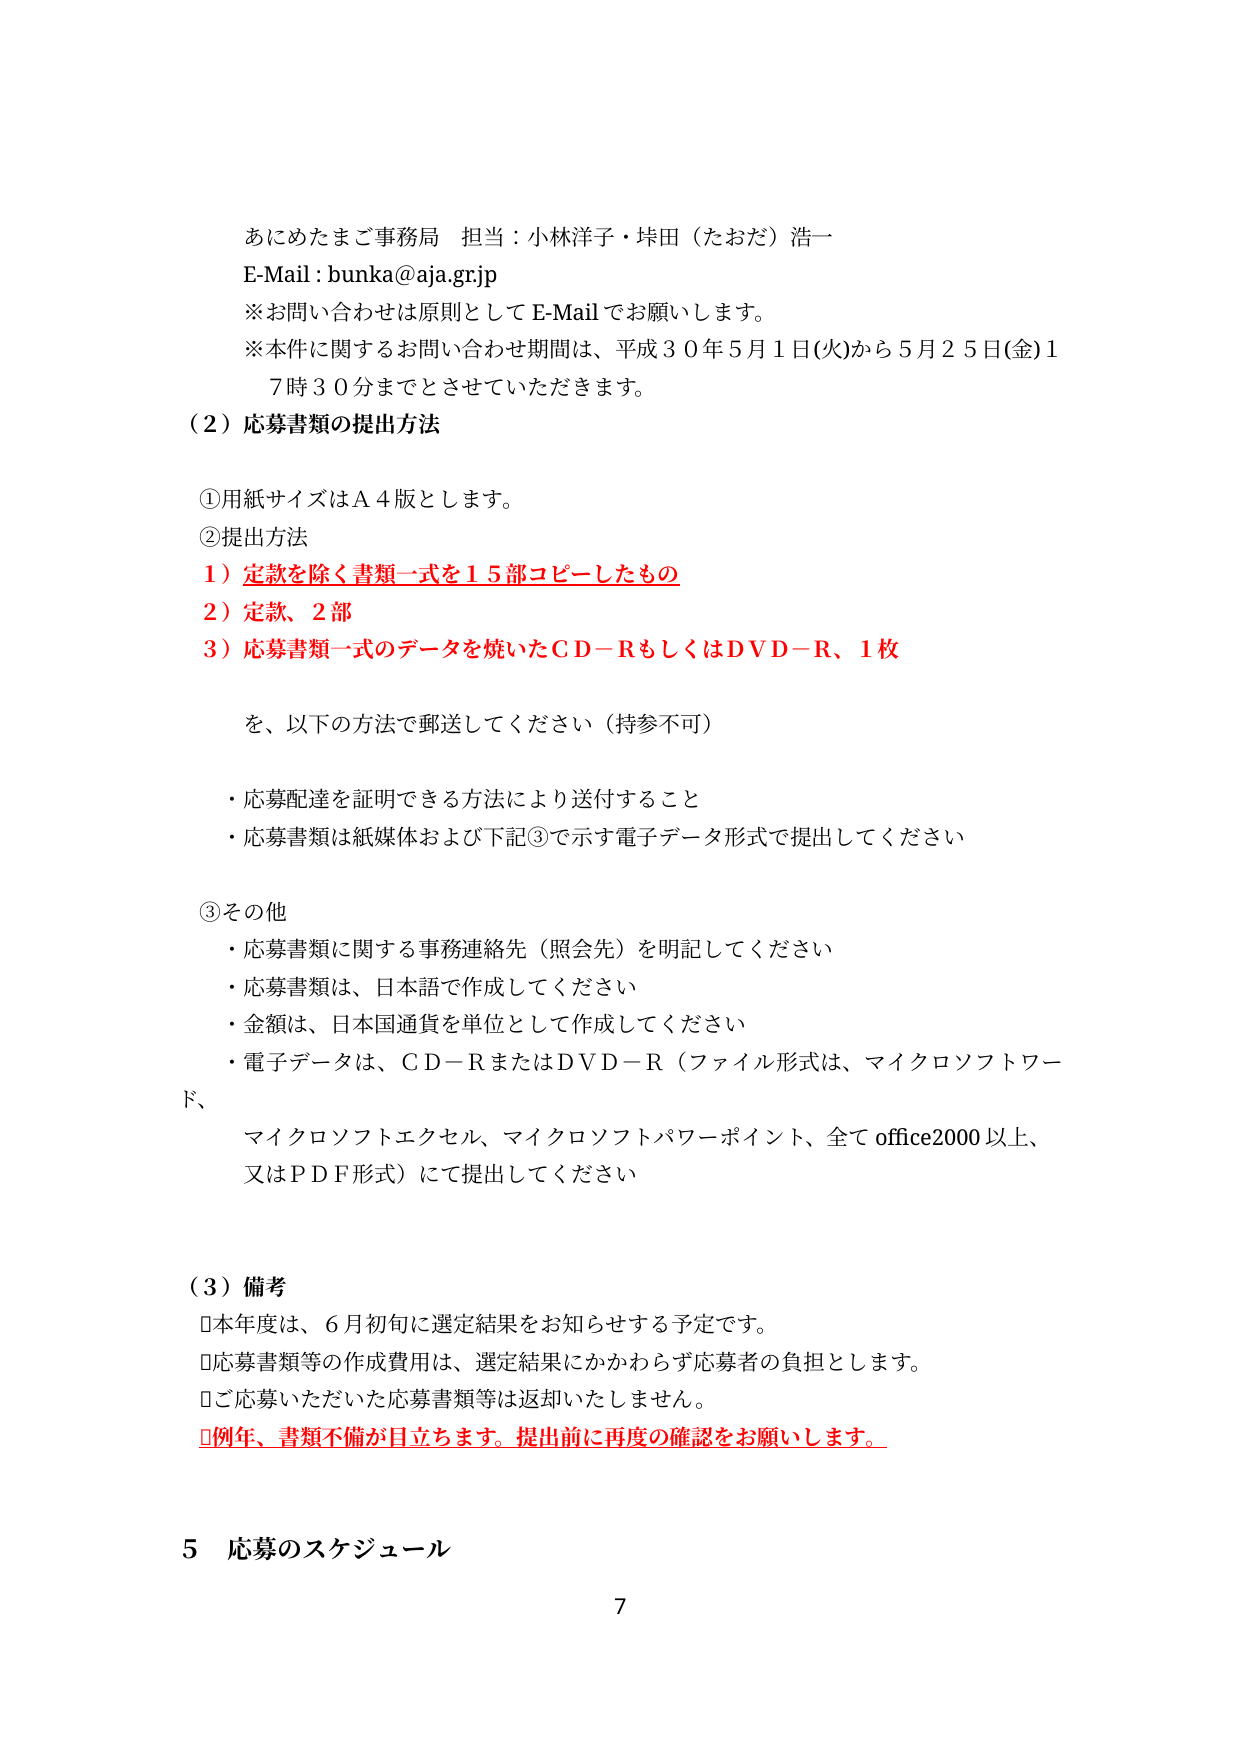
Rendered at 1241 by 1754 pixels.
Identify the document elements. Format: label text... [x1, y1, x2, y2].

text ※本件に関するお問い合わせ期間は、平成３０年５月１日(火)から５月２５日(金)１７時３０分までとさせていただきます。 [177, 329, 1063, 404]
text ①用紙サイズはＡ４版とします。 [177, 479, 1063, 517]
text ご応募いただいた応募書類等は返却いたしません。 [177, 1379, 1063, 1417]
text ２）定款、２部 [199, 592, 1063, 629]
text を、以下の方法で郵送してください（持参不可） [177, 704, 1063, 742]
text 例年、書類不備が目立ちます。提出前に再度の確認をお願いします。 [177, 1417, 1063, 1454]
text 本年度は、６月初旬に選定結果をお知らせする予定です。 [177, 1304, 1063, 1342]
text あにめたまご事務局 担当：小林洋子・垰田（たおだ）浩一 [177, 217, 1063, 254]
text ・応募書類は、日本語で作成してください [177, 967, 1063, 1004]
text マイクロソフトエクセル、マイクロソフトパワーポイント、全てoffice2000以上、 [177, 1117, 1063, 1154]
text 応募書類等の作成費用は、選定結果にかかわらず応募者の負担とします。 [177, 1342, 1063, 1379]
text （２）応募書類の提出方法 [177, 404, 1063, 442]
text ・金額は、日本国通貨を単位として作成してください [177, 1004, 1063, 1042]
text ・応募書類に関する事務連絡先（照会先）を明記してください [177, 929, 1063, 967]
text ・応募配達を証明できる方法により送付すること [177, 779, 1063, 817]
text ③その他 [177, 892, 1063, 929]
text ３）応募書類一式のデータを焼いたＣＤ－ＲもしくはＤＶＤ－Ｒ、１枚 [177, 629, 1063, 667]
text １）定款を除く書類一式を１５部コピーしたもの [199, 554, 1063, 592]
text E-Mail : bunka＠aja.gr.jp [177, 254, 1063, 292]
text ・応募書類は紙媒体および下記③で示す電子データ形式で提出してください [177, 817, 1063, 854]
text （３）備考 [177, 1267, 1063, 1304]
text ②提出方法 [177, 517, 1063, 554]
text ５ 応募のスケジュール [177, 1529, 1063, 1567]
text 又はＰＤＦ形式）にて提出してください [177, 1154, 1063, 1192]
text ※お問い合わせは原則としてE-Mailでお願いします。 [177, 292, 1063, 329]
text ・電子データは、ＣＤ－ＲまたはＤＶＤ－Ｒ（ファイル形式は、マイクロソフトワード、 [177, 1042, 1063, 1117]
